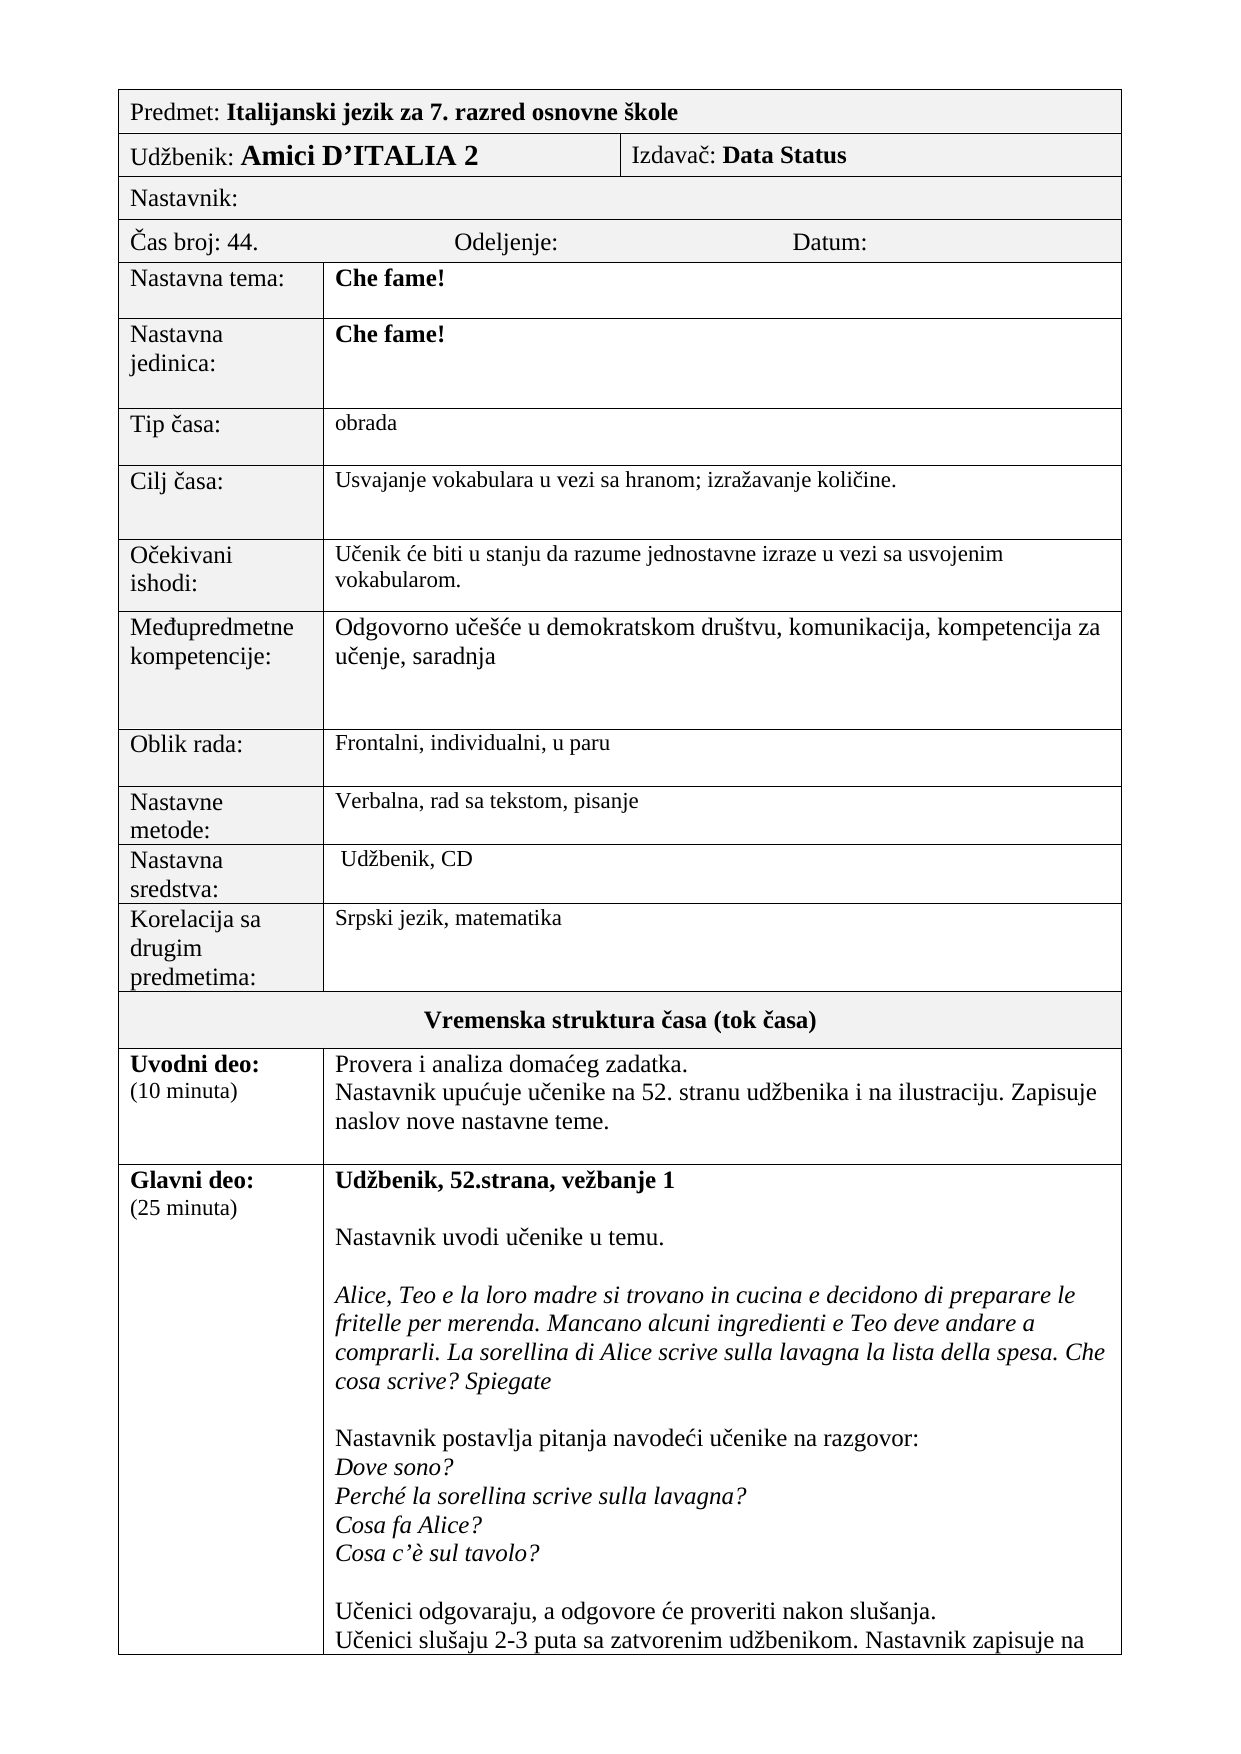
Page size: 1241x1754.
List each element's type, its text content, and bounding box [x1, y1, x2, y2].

table_cell Nastavna sredstva: [119, 845, 323, 903]
table_cell Međupredmetne kompetencije: [119, 612, 323, 728]
table_cell Verbalna, rad sa tekstom, pisanje [324, 787, 1121, 844]
table_cell Odgovorno učešće u demokratskom društvu, komunikacija, kompetencija za učenje, saradnja [324, 612, 1121, 728]
table_cell Che fame! [324, 319, 1121, 408]
table_cell Usvajanje vokabulara u vezi sa hranom; izražavanje količine. [324, 466, 1121, 539]
table_cell Datum: [781, 220, 1121, 262]
table_cell Čas broj: 44. [119, 220, 443, 262]
table_cell Che fame! [324, 263, 1121, 318]
table_cell Udžbenik: Amici D’ITALIA 2 [119, 134, 620, 176]
table_cell Uvodni deo: (10 minuta) [119, 1049, 323, 1164]
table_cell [324, 1165, 1121, 1653]
table_cell Nastavna jedinica: [119, 319, 323, 408]
table_cell Odeljenje: [443, 220, 781, 262]
table_cell obrada [324, 409, 1121, 465]
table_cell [119, 1165, 323, 1653]
table_cell Tip časa: [119, 409, 323, 465]
table_cell Korelacija sa drugim predmetima: [119, 904, 323, 991]
table_cell Vremenska struktura časa (tok časa) [119, 992, 1121, 1048]
table_cell Nastavnik: [119, 177, 1121, 219]
table_header Predmet: Italijanski jezik za 7. razred osnovne škole [119, 90, 1121, 132]
table_cell Provera i analiza domaćeg zadatka. Nastavnik upućuje učenike na 52. stranu udžbenika i na ilustraciju. Zapisuje naslov nove nastavne teme. [324, 1049, 1121, 1164]
table_cell Srpski jezik, matematika [324, 904, 1121, 991]
table_cell Oblik rada: [119, 730, 323, 786]
table_cell Cilj časa: [119, 466, 323, 539]
table_cell Nastavna tema: [119, 263, 323, 318]
table_cell Očekivani ishodi: [119, 540, 323, 611]
table_cell Udžbenik, CD [324, 845, 1121, 903]
table_cell Nastavne metode: [119, 787, 323, 844]
table_cell Učenik će biti u stanju da razume jednostavne izraze u vezi sa usvojenim vokabularom. [324, 540, 1121, 611]
table_cell Frontalni, individualni, u paru [324, 730, 1121, 786]
table_cell Izdavač: Data Status [621, 134, 1121, 176]
